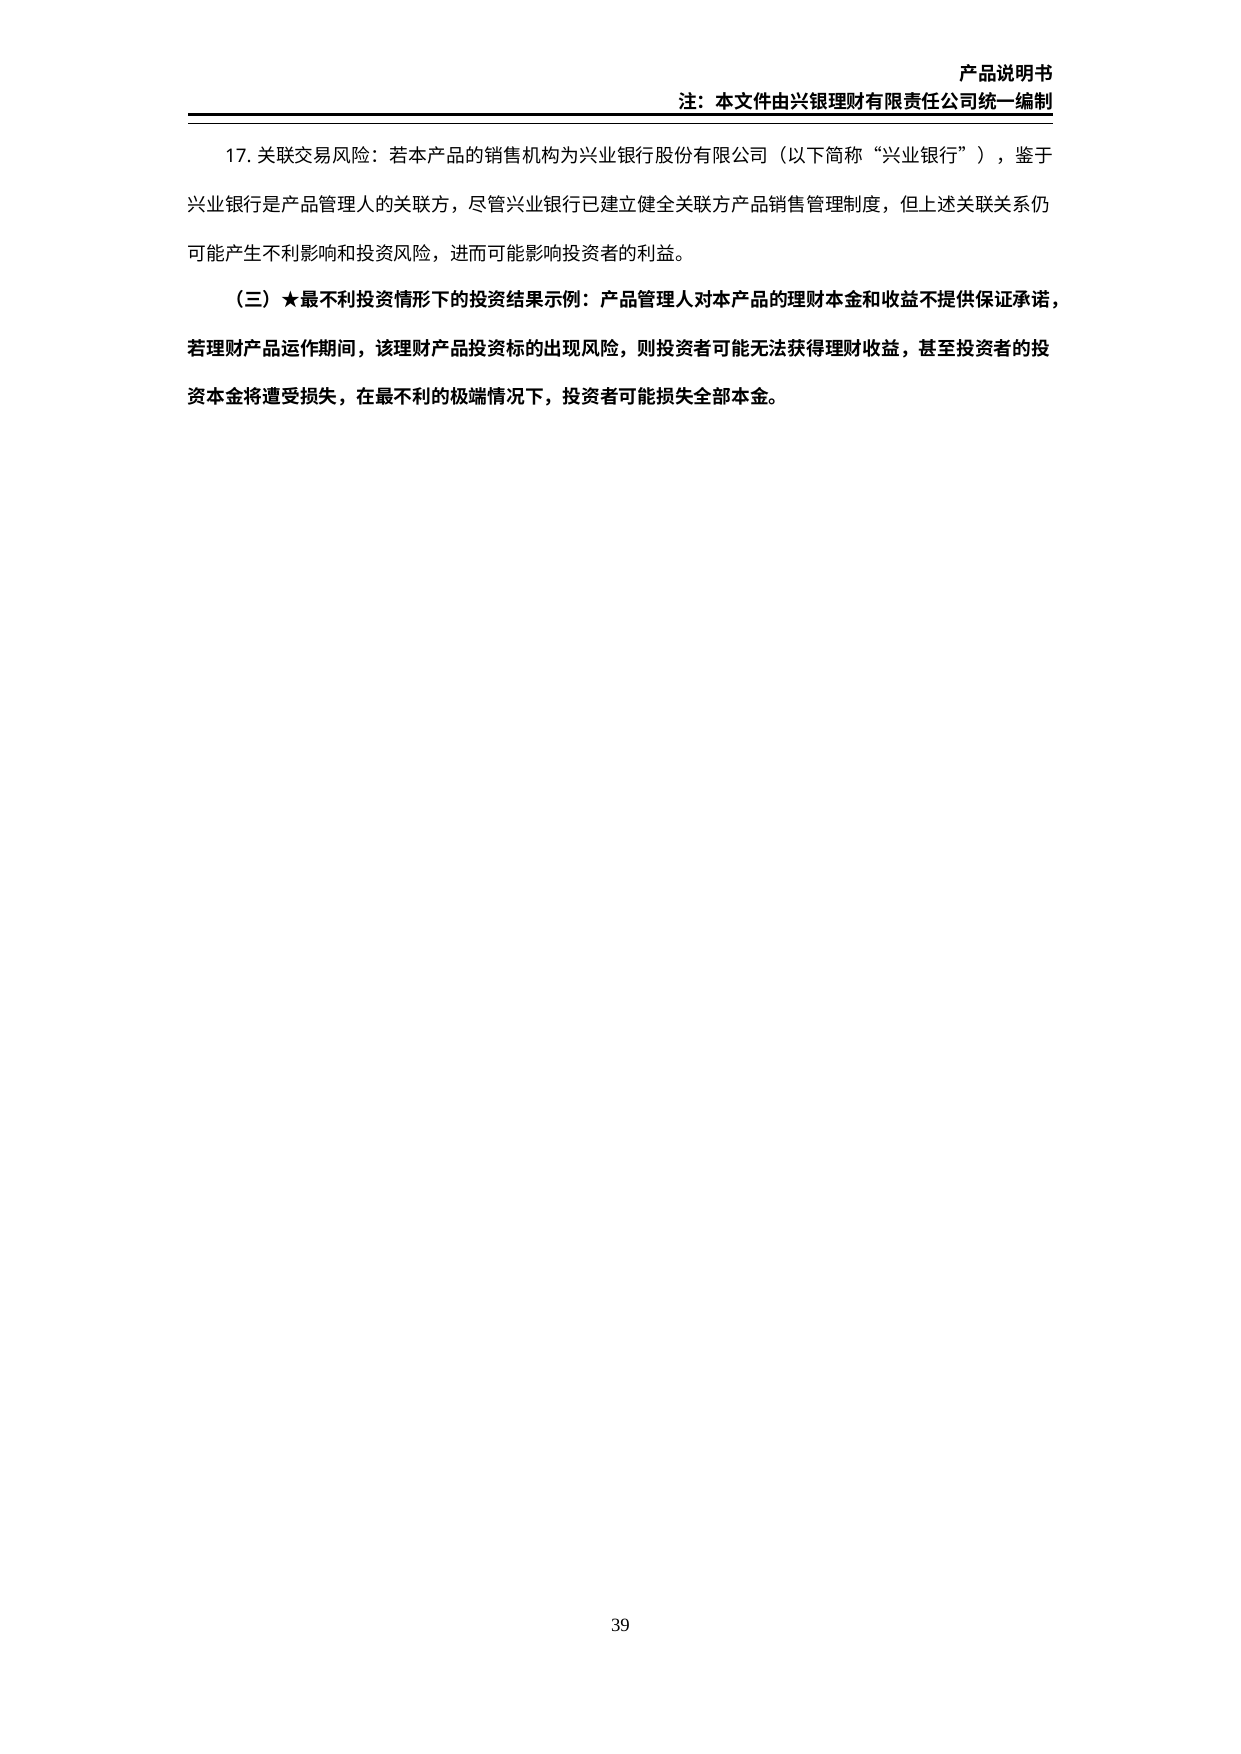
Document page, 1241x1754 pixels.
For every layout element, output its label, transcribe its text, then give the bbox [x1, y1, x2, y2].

text （三）★最不利投资情形下的投资结果示例：产品管理人对本产品的理财本金和收益不提供保证承诺，若理财产品运作期间，该理财产品投资标的出现风险，则投资者可能无法获得理财收益，甚至投资者的投资本金将遭受损失，在最不利的极端情况下，投资者可能损失全部本金。 [187, 282, 1053, 412]
text 17. 关联交易风险：若本产品的销售机构为兴业银行股份有限公司（以下简称“兴业银行”），鉴于兴业银行是产品管理人的关联方，尽管兴业银行已建立健全关联方产品销售管理制度，但上述关联关系仍可能产生不利影响和投资风险，进而可能影响投资者的利益。 [187, 138, 1053, 268]
